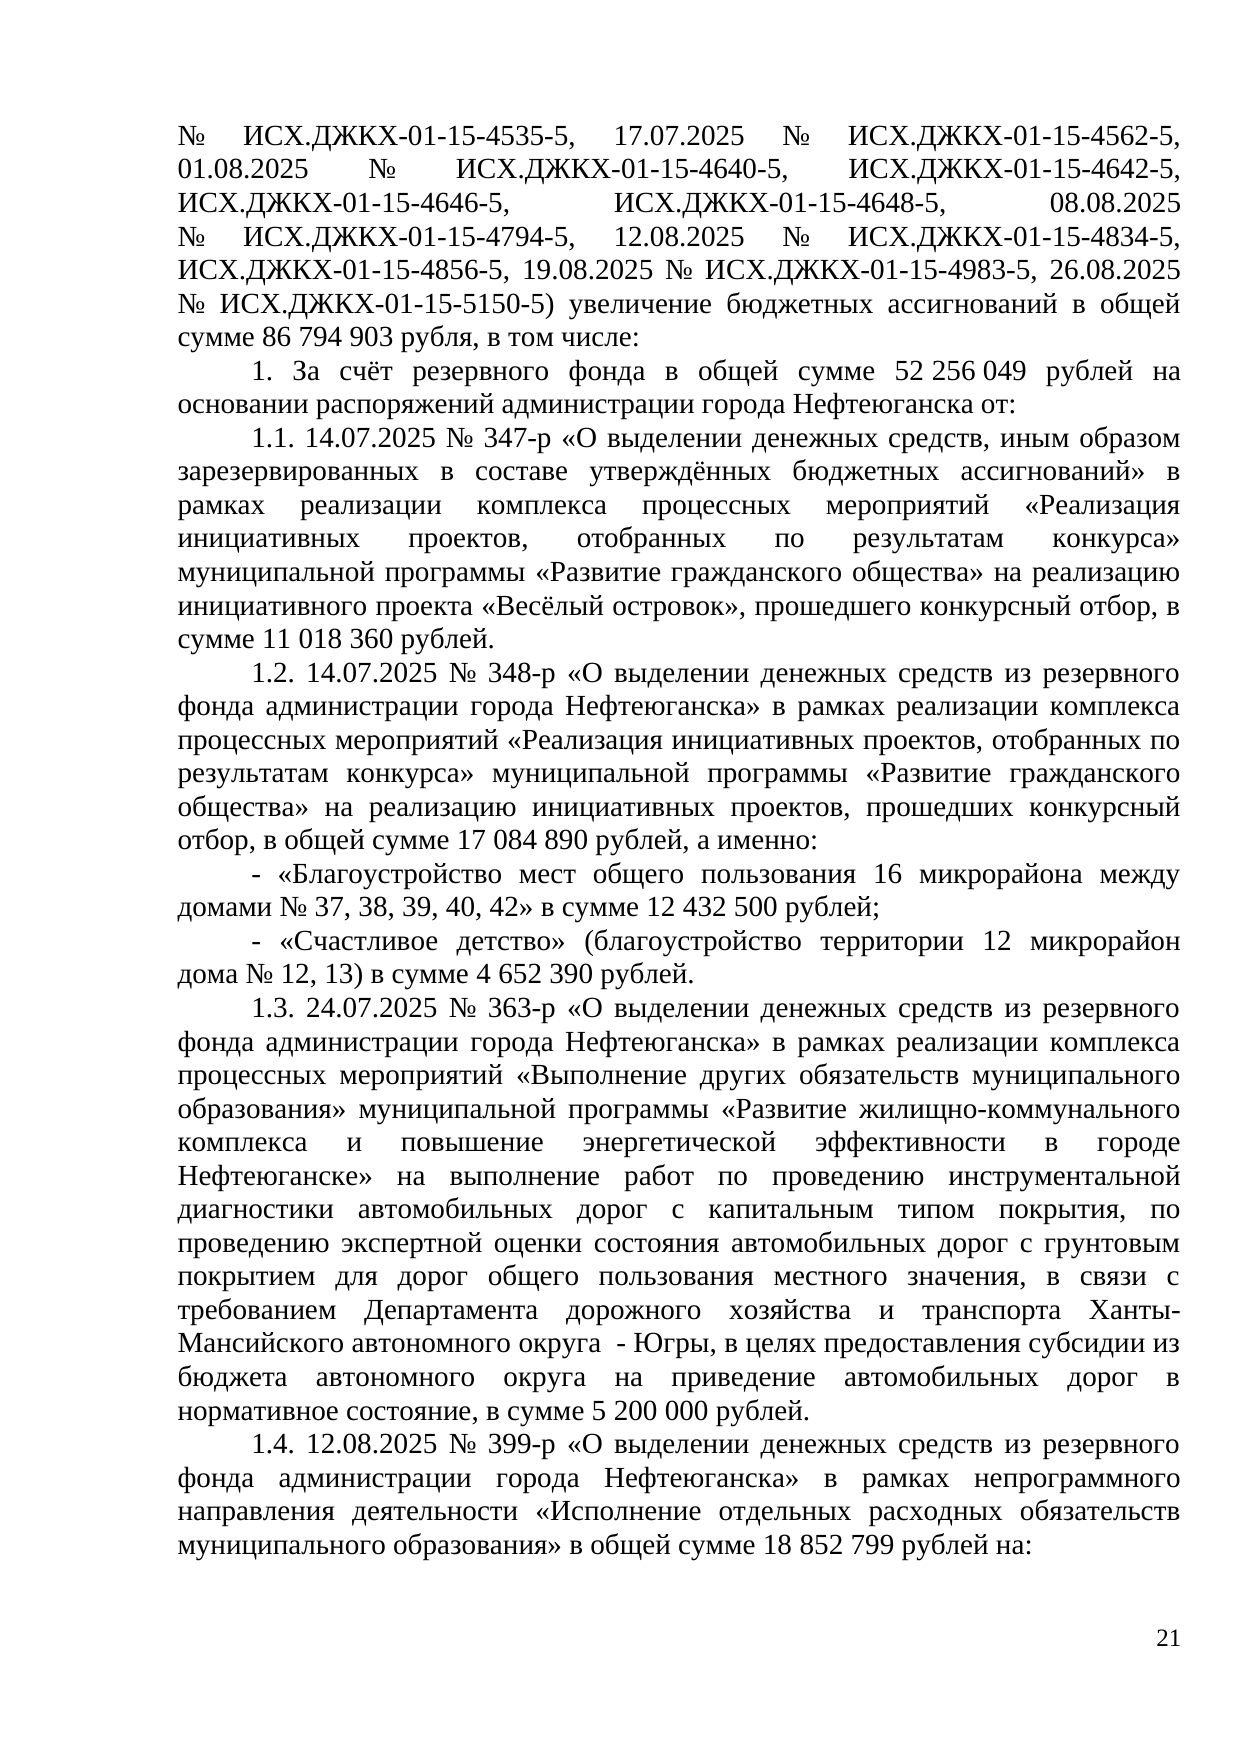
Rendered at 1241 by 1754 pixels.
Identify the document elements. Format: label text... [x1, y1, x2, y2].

text 1.4. 12.08.2025 № 399-р «О выделении денежных средств из резервного фонда администрации города Нефтеюганска» в рамках непрограммного направления деятельности «Исполнение отдельных расходных обязательств муниципального образования» в общей сумме 18 852 799 рублей на: [177, 1426, 1181, 1560]
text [177, 118, 1181, 353]
text 1.1. 14.07.2025 № 347-р «О выделении денежных средств, иным образом зарезервированных в составе утверждённых бюджетных ассигнований» в рамках реализации комплекса процессных мероприятий «Реализация инициативных проектов, отобранных по результатам конкурса» муниципальной программы «Развитие гражданского общества» на реализацию инициативного проекта «Весёлый островок», прошедшего конкурсный отбор, в сумме 11 018 360 рублей. [177, 420, 1181, 655]
text 1. За счёт резервного фонда в общей сумме 52 256 049 рублей на основании распоряжений администрации города Нефтеюганска от: [177, 353, 1181, 420]
text - «Благоустройство мест общего пользования 16 микрорайона между домами № 37, 38, 39, 40, 42» в сумме 12 432 500 рублей; [177, 856, 1181, 923]
text 1.2. 14.07.2025 № 348-р «О выделении денежных средств из резервного фонда администрации города Нефтеюганска» в рамках реализации комплекса процессных мероприятий «Реализация инициативных проектов, отобранных по результатам конкурса» муниципальной программы «Развитие гражданского общества» на реализацию инициативных проектов, прошедших конкурсный отбор, в общей сумме 17 084 890 рублей, а именно: [177, 655, 1181, 856]
text 1.3. 24.07.2025 № 363-р «О выделении денежных средств из резервного фонда администрации города Нефтеюганска» в рамках реализации комплекса процессных мероприятий «Выполнение других обязательств муниципального образования» муниципальной программы «Развитие жилищно-коммунального комплекса и повышение энергетической эффективности в городе Нефтеюганске» на выполнение работ по проведению инструментальной диагностики автомобильных дорог с капитальным типом покрытия, по проведению экспертной оценки состояния автомобильных дорог с грунтовым покрытием для дорог общего пользования местного значения, в связи с требованием Департамента дорожного хозяйства и транспорта Ханты-Мансийского автономного округа - Югры, в целях предоставления субсидии из бюджета автономного округа на приведение автомобильных дорог в нормативное состояние, в сумме 5 200 000 рублей. [177, 990, 1181, 1426]
text - «Счастливое детство» (благоустройство территории 12 микрорайон дома № 12, 13) в сумме 4 652 390 рублей. [177, 923, 1181, 990]
